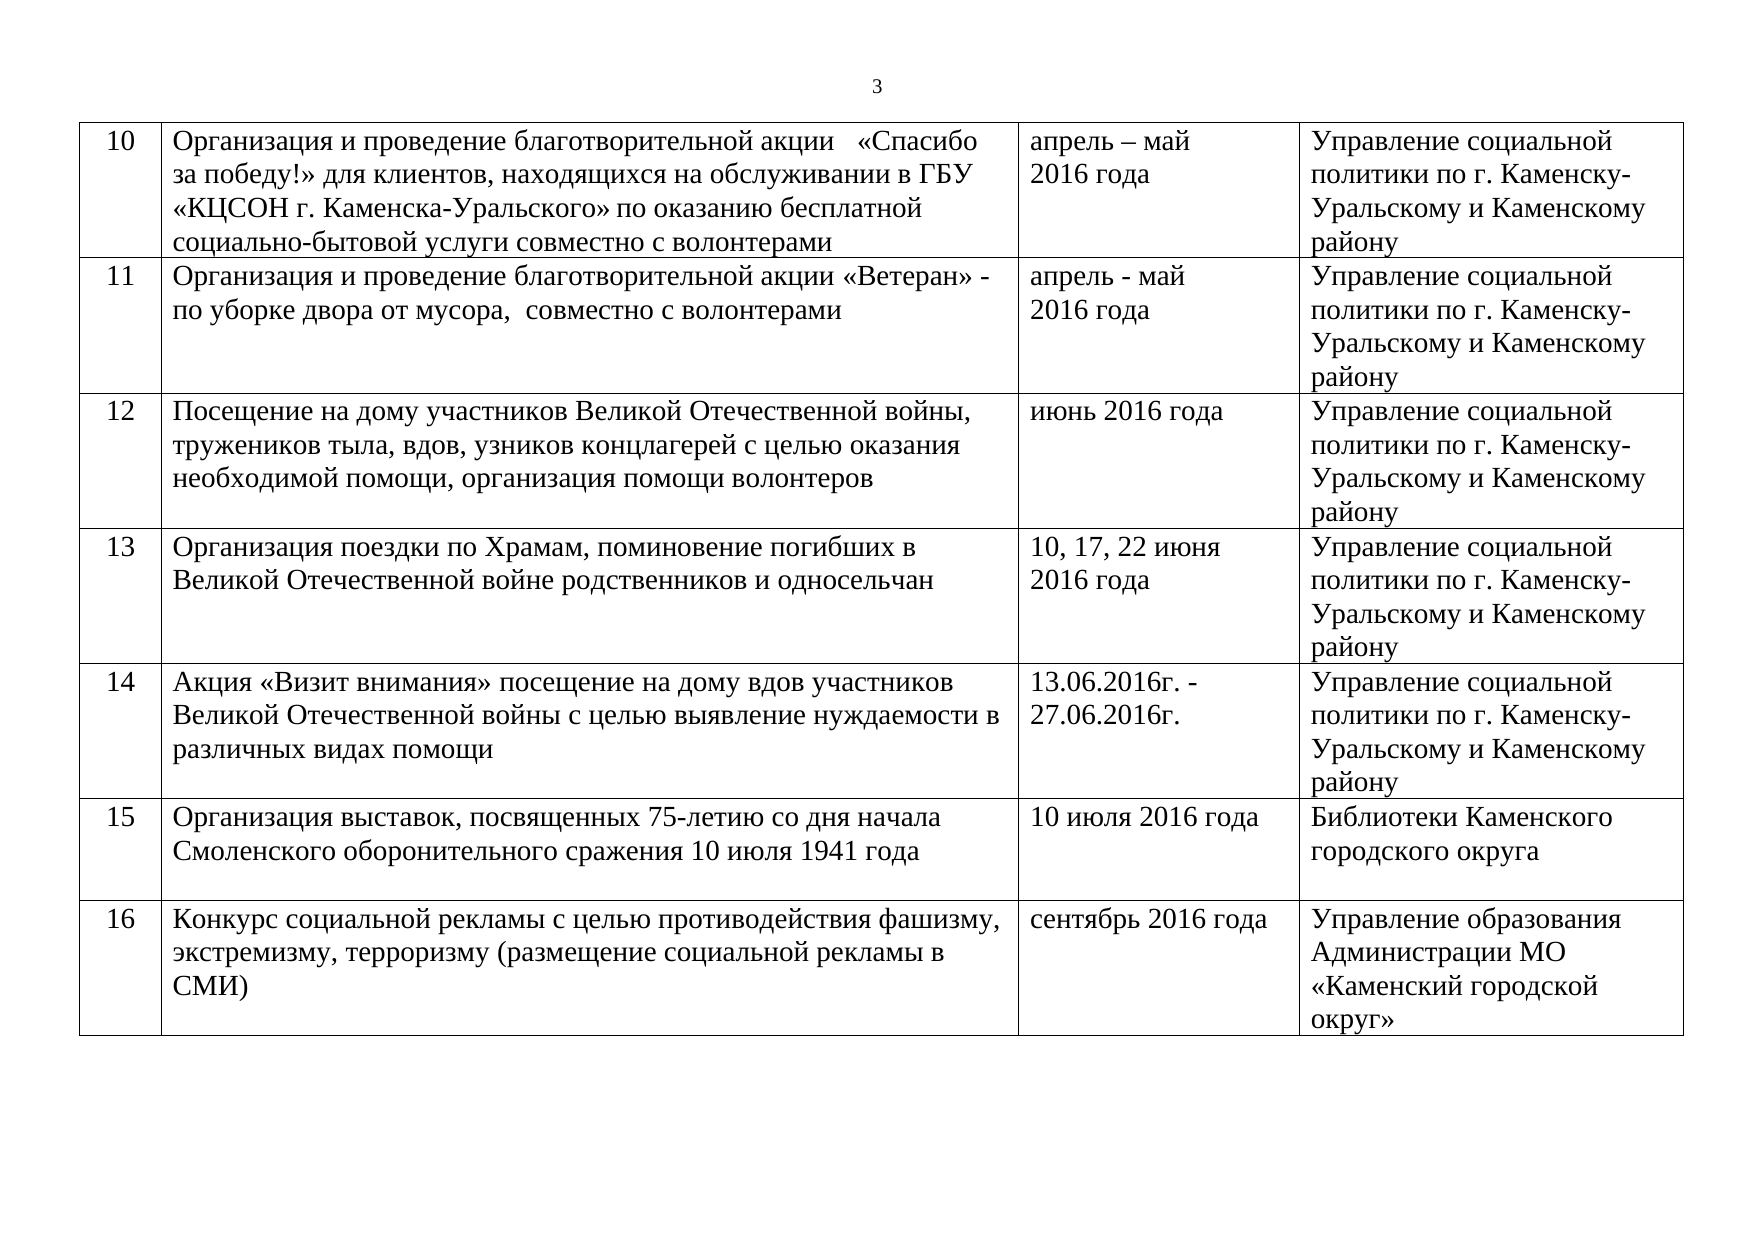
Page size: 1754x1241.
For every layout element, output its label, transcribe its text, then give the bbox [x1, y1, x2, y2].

table_cell Конкурс социальной рекламы с целью противодействия фашизму, экстремизму, терроризму (размещение социальной рекламы в СМИ) [162, 901, 1018, 1035]
table_cell Библиотеки Каменского городского округа [1300, 799, 1683, 900]
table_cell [1019, 123, 1299, 257]
table_cell Организация выставок, посвященных 75-летию со дня начала Смоленского оборонительного сражения 10 июля 1941 года [162, 799, 1018, 900]
table_cell 15 [80, 799, 161, 900]
table_cell апрель - май 2016 года [1019, 258, 1299, 392]
table_cell 11 [80, 258, 161, 392]
table_cell Акция «Визит внимания» посещение на дому вдов участников Великой Отечественной войны с целью выявление нуждаемости в различных видах помощи [162, 664, 1018, 798]
table_cell сентябрь 2016 года [1019, 901, 1299, 1035]
table_cell 12 [80, 394, 161, 528]
table_cell Управление социальной политики по г. Каменску-Уральскому и Каменскому району [1300, 258, 1683, 392]
table_cell 13 [80, 529, 161, 663]
table_cell Управление социальной политики по г. Каменску-Уральскому и Каменскому району [1300, 664, 1683, 798]
table_cell Организация и проведение благотворительной акции «Спасибо за победу!» для клиентов, находящихся на обслуживании в ГБУ «КЦСОН г. Каменска-Уральского» по оказанию бесплатной социально-бытовой услуги совместно с волонтерами [162, 123, 1018, 257]
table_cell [1300, 123, 1683, 257]
table_cell июнь 2016 года [1019, 394, 1299, 528]
table_cell 16 [80, 901, 161, 1035]
table_cell 10, 17, 22 июня 2016 года [1019, 529, 1299, 663]
table_cell 10 июля 2016 года [1019, 799, 1299, 900]
table_cell Управление социальной политики по г. Каменску-Уральскому и Каменскому району [1300, 529, 1683, 663]
table_cell Управление социальной политики по г. Каменску-Уральскому и Каменскому району [1300, 394, 1683, 528]
table_cell 10 [80, 123, 161, 257]
table_cell 14 [80, 664, 161, 798]
table_cell Организация и проведение благотворительной акции «Ветеран» - по уборке двора от мусора, совместно с волонтерами [162, 258, 1018, 392]
table_cell Управление образования Администрации МО «Каменский городской округ» [1300, 901, 1683, 1035]
table_cell Организация поездки по Храмам, поминовение погибших в Великой Отечественной войне родственников и односельчан [162, 529, 1018, 663]
table_cell Посещение на дому участников Великой Отечественной войны, тружеников тыла, вдов, узников концлагерей с целью оказания необходимой помощи, организация помощи волонтеров [162, 394, 1018, 528]
table_cell 13.06.2016г. -27.06.2016г. [1019, 664, 1299, 798]
